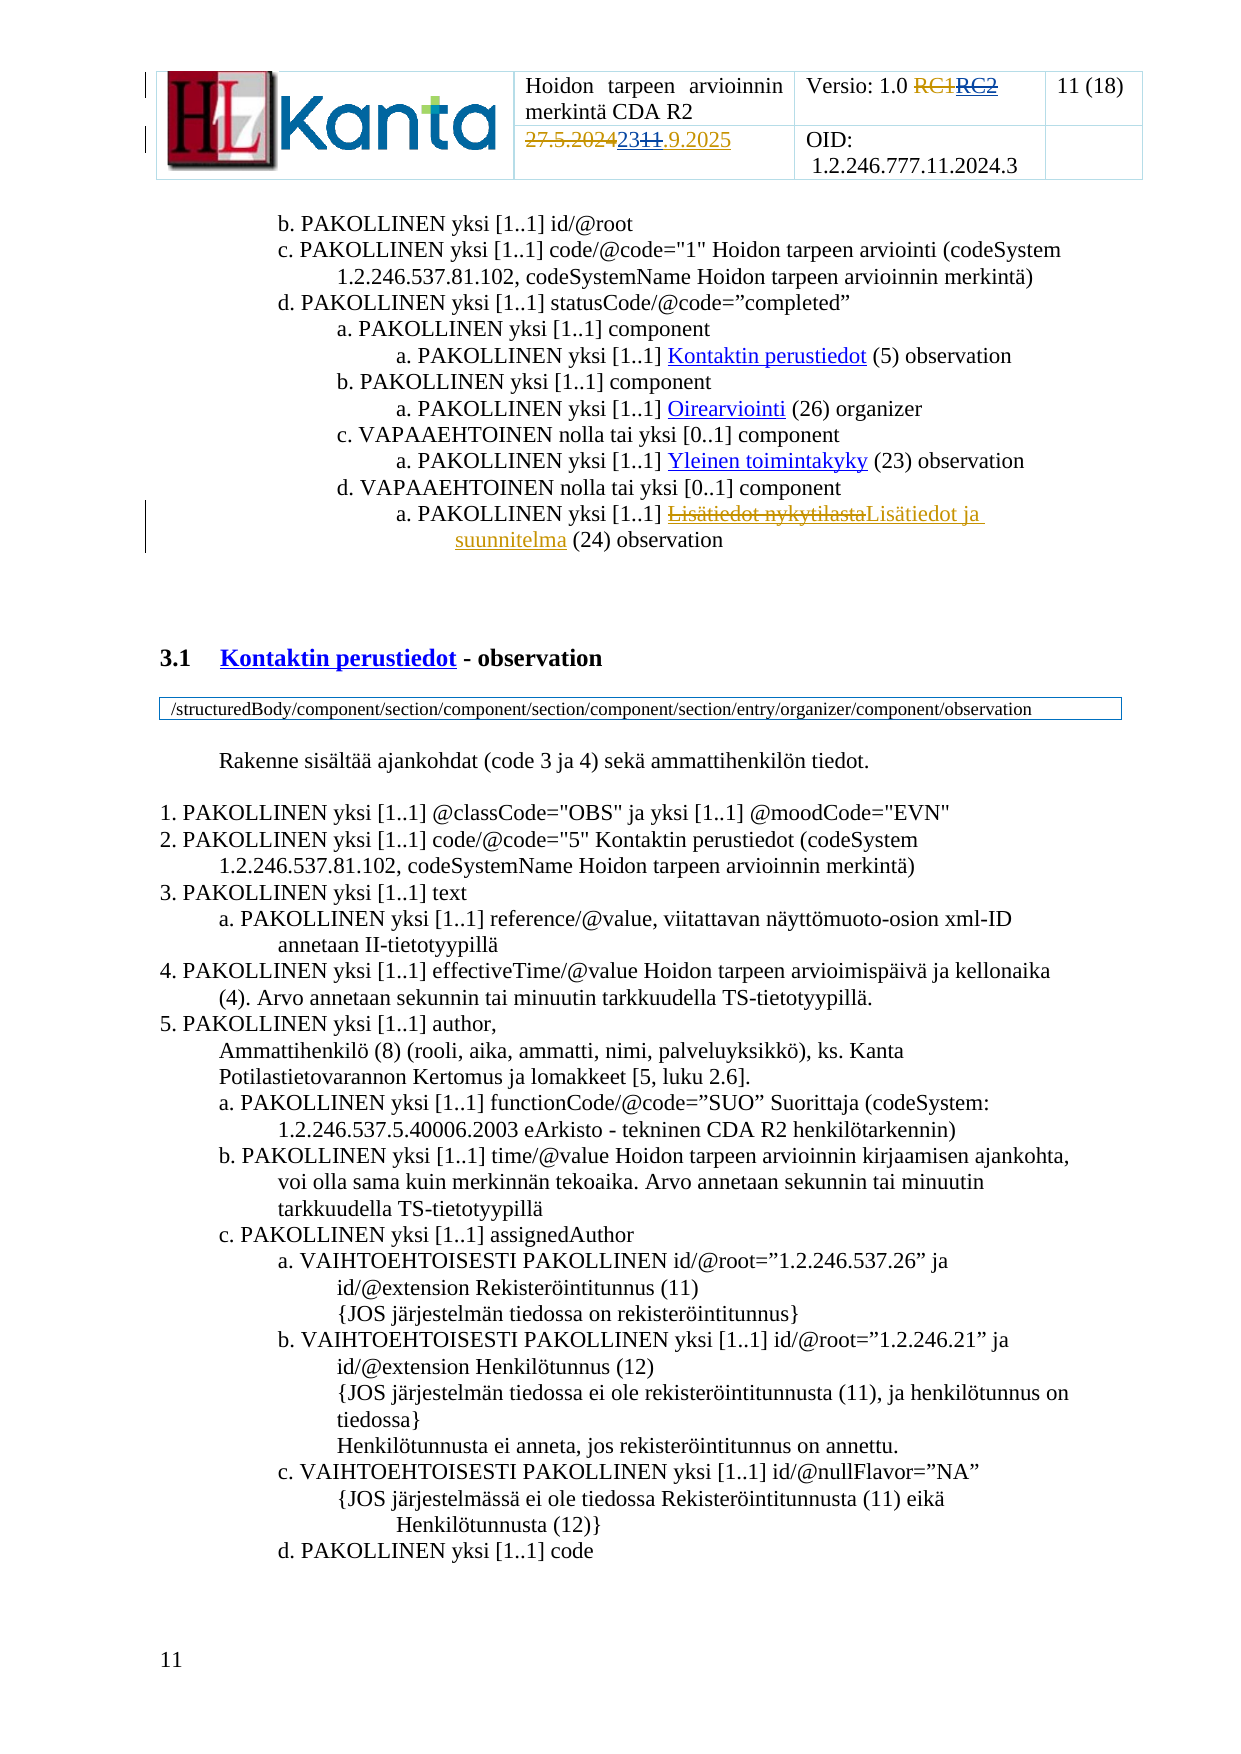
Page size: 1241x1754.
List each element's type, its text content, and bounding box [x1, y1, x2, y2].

text a. PAKOLLINEN yksi [1..1] Yleinen toimintakyky (23) observation [396, 447, 1081, 474]
table_header /structuredBody/component/section/component/section/component/section/entry/organizer/component/observation [160, 698, 1121, 719]
text a. PAKOLLINEN yksi [1..1] Oirearviointi (26) organizer [396, 394, 1081, 421]
subtitle Kontaktin perustiedot - observation [159, 643, 1081, 672]
text 4. PAKOLLINEN yksi [1..1] effectiveTime/@value Hoidon tarpeen arvioimispäivä ja kellonaika (4). Arvo annetaan sekunnin tai minuutin tarkkuudella TS-tietotyypillä. [159, 958, 1081, 1010]
text b. PAKOLLINEN yksi [1..1] time/@value Hoidon tarpeen arvioinnin kirjaamisen ajankohta, voi olla sama kuin merkinnän tekoaika. Arvo annetaan sekunnin tai minuutin tarkkuudella TS-tietotyypillä [218, 1142, 1081, 1221]
text b. PAKOLLINEN yksi [1..1] id/@root [278, 210, 1081, 236]
text b. PAKOLLINEN yksi [1..1] component [337, 368, 1081, 394]
text a. PAKOLLINEN yksi [1..1] functionCode/@code=”SUO” Suorittaja (codeSystem: 1.2.246.537.5.40006.2003 eArkisto - tekninen CDA R2 henkilötarkennin) [218, 1089, 1081, 1142]
text a. VAIHTOEHTOISESTI PAKOLLINEN id/@root=”1.2.246.537.26” ja id/@extension Rekisteröintitunnus (11) {JOS järjestelmän tiedossa on rekisteröintitunnus} [278, 1247, 1081, 1327]
picture [281, 96, 496, 150]
text 2. PAKOLLINEN yksi [1..1] code/@code="5" Kontaktin perustiedot (codeSystem 1.2.246.537.81.102, codeSystemName Hoidon tarpeen arvioinnin merkintä) [159, 826, 1081, 878]
text 1. PAKOLLINEN yksi [1..1] @classCode="OBS" ja yksi [1..1] @moodCode="EVN" [159, 799, 1081, 826]
text c. PAKOLLINEN yksi [1..1] code/@code="1" Hoidon tarpeen arviointi (codeSystem 1.2.246.537.81.102, codeSystemName Hoidon tarpeen arvioinnin merkintä) [278, 236, 1081, 289]
text 5. PAKOLLINEN yksi [1..1] author, Ammattihenkilö (8) (rooli, aika, ammatti, nimi, palveluyksikkö), ks. Kanta Potilastietovarannon Kertomus ja lomakkeet [5, luku 2.6]. [159, 1010, 1081, 1089]
text d. PAKOLLINEN yksi [1..1] code [278, 1537, 1081, 1564]
text 3. PAKOLLINEN yksi [1..1] text [159, 878, 1081, 905]
text c. VAIHTOEHTOISESTI PAKOLLINEN yksi [1..1] id/@nullFlavor=”NA” [278, 1458, 1081, 1485]
text b. VAIHTOEHTOISESTI PAKOLLINEN yksi [1..1] id/@root=”1.2.246.21” ja id/@extension Henkilötunnus (12) {JOS järjestelmän tiedossa ei ole rekisteröintitunnusta (11), ja henkilötunnus on tiedossa} Henkilötunnusta ei anneta, jos rekisteröintitunnus on annettu. [278, 1327, 1081, 1458]
text Rakenne sisältää ajankohdat (code 3 ja 4) sekä ammattihenkilön tiedot. [218, 747, 1081, 773]
text d. VAPAAEHTOINEN nolla tai yksi [0..1] component [337, 474, 1081, 500]
text a. PAKOLLINEN yksi [1..1] (24) observation [396, 500, 1081, 553]
text {JOS järjestelmässä ei ole tiedossa Rekisteröintitunnusta (11) eikä Henkilötunnusta (12)} [337, 1485, 1081, 1537]
picture [167, 71, 279, 171]
text a. PAKOLLINEN yksi [1..1] Kontaktin perustiedot (5) observation [396, 342, 1081, 368]
text c. VAPAAEHTOINEN nolla tai yksi [0..1] component [337, 421, 1081, 447]
text a. PAKOLLINEN yksi [1..1] component [337, 316, 1081, 342]
text a. PAKOLLINEN yksi [1..1] reference/@value, viitattavan näyttömuoto-osion xml-ID annetaan II-tietotyypillä [218, 905, 1081, 958]
text d. PAKOLLINEN yksi [1..1] statusCode/@code=”completed” [278, 289, 1081, 316]
text c. PAKOLLINEN yksi [1..1] assignedAuthor [218, 1221, 1081, 1247]
